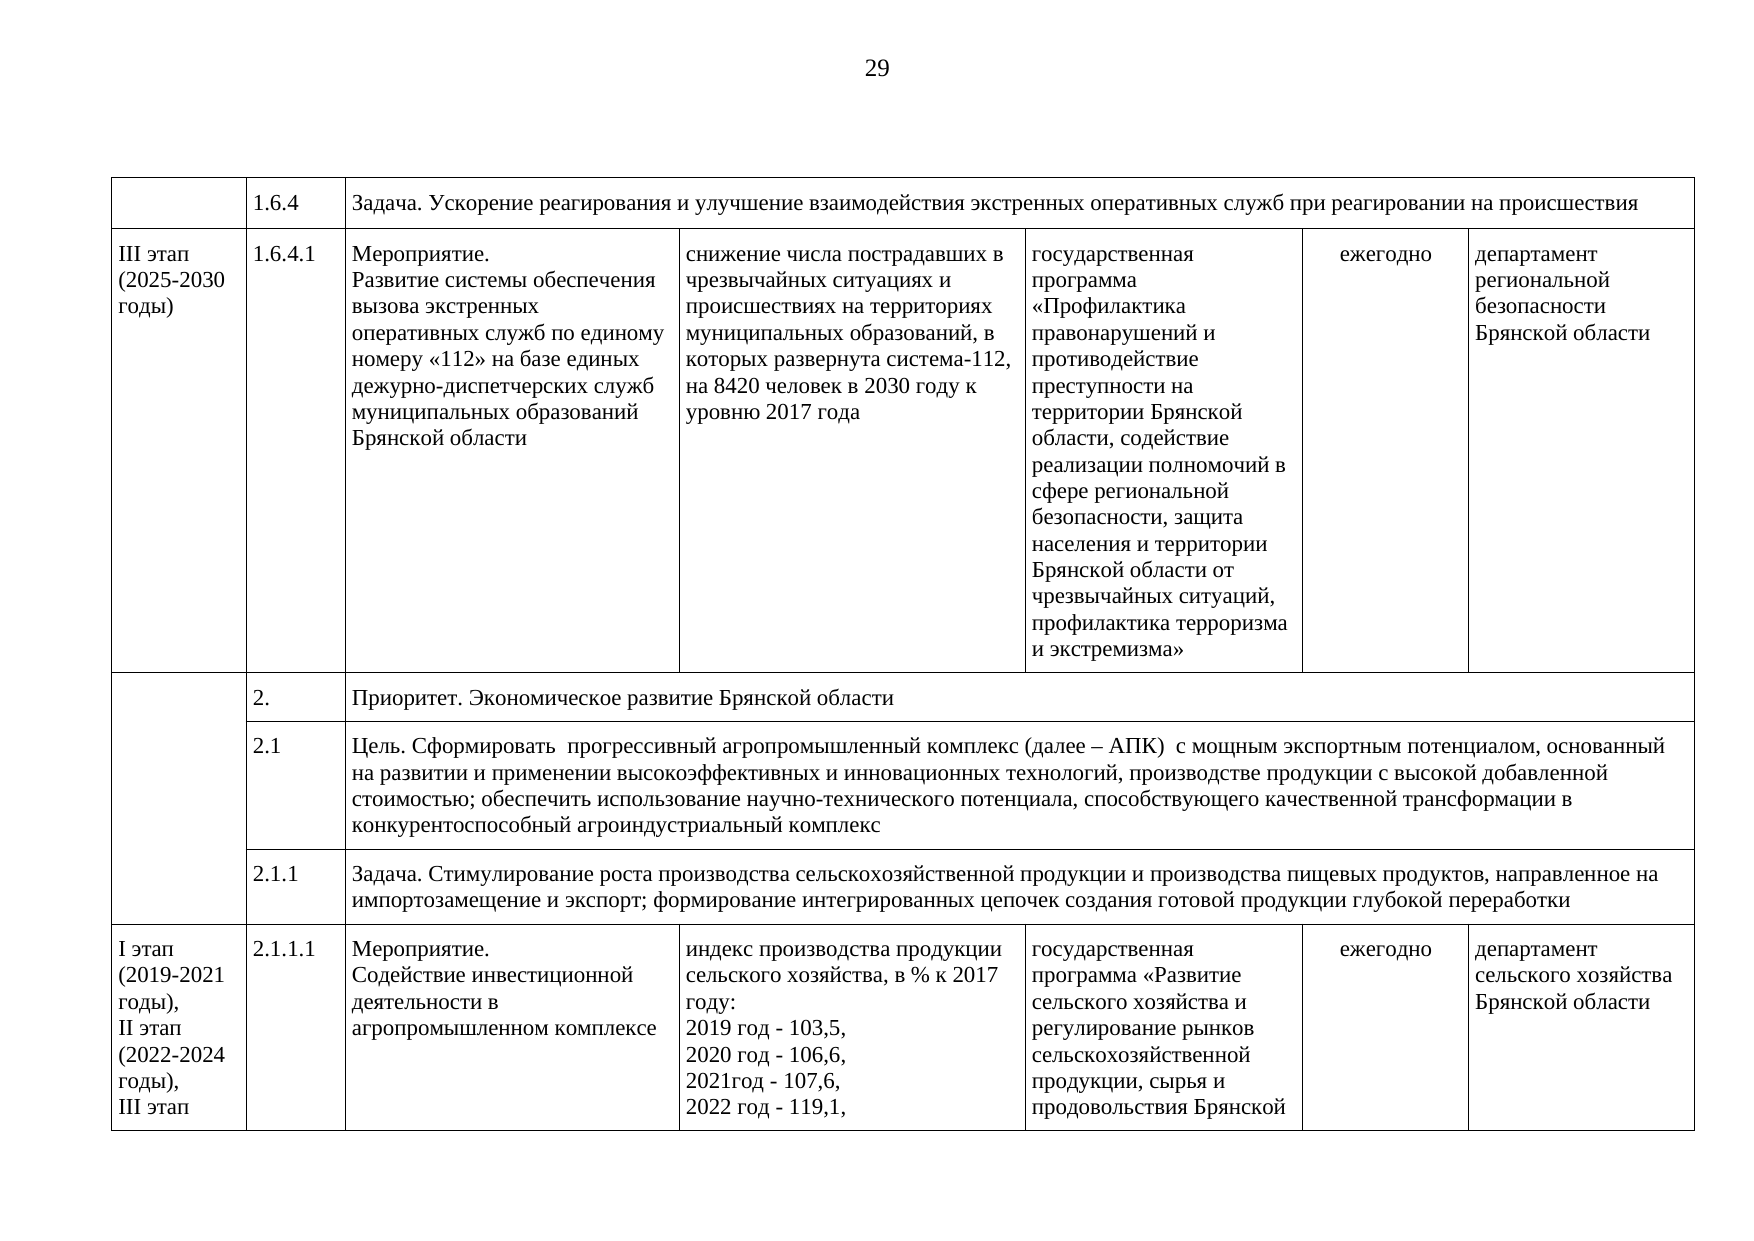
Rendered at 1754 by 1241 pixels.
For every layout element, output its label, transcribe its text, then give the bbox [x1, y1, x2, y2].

table_cell 1.6.4 [247, 178, 345, 228]
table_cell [1469, 925, 1694, 1130]
table_cell Приоритет. Экономическое развитие Брянской области [346, 673, 1694, 721]
table_cell Задача. Ускорение реагирования и улучшение взаимодействия экстренных оперативных служб при реагировании на происшествия [346, 178, 1694, 228]
table_cell 1.6.4.1 [247, 229, 345, 672]
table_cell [1026, 925, 1302, 1130]
table_cell III этап (2025-2030 годы) [112, 229, 246, 672]
table_cell 2.1 [247, 722, 345, 848]
table_cell снижение числа пострадавших в чрезвычайных ситуациях и происшествиях на территориях муниципальных образований, в которых развернута система-112, на 8420 человек в 2030 году к уровню 2017 года [680, 229, 1025, 672]
table_cell ежегодно [1303, 229, 1468, 672]
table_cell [346, 925, 679, 1130]
table_cell 2.1.1.1 [247, 925, 345, 1130]
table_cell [1026, 229, 1302, 672]
table_cell ежегодно [1303, 925, 1468, 1130]
table_cell Задача. Стимулирование роста производства сельскохозяйственной продукции и производства пищевых продуктов, направленное на импортозамещение и экспорт; формирование интегрированных цепочек создания готовой продукции глубокой переработки [346, 850, 1694, 923]
table_cell [112, 178, 246, 228]
table_cell Мероприятие. Развитие системы обеспечения вызова экстренных оперативных служб по единому номеру «112» на базе единых дежурно-диспетчерских служб муниципальных образований Брянской области [346, 229, 679, 672]
table_cell 2.1.1 [247, 850, 345, 923]
table_cell Цель. Сформировать прогрессивный агропромышленный комплекс (далее – АПК) с мощным экспортным потенциалом, основанный на развитии и применении высокоэффективных и инновационных технологий, производстве продукции с высокой добавленной стоимостью; обеспечить использование научно-технического потенциала, способствующего качественной трансформации в конкурентоспособный агроиндустриальный комплекс [346, 722, 1694, 848]
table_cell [1469, 229, 1694, 672]
table_cell [112, 673, 246, 923]
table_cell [112, 925, 246, 1130]
table_cell 2. [247, 673, 345, 721]
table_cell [680, 925, 1025, 1130]
